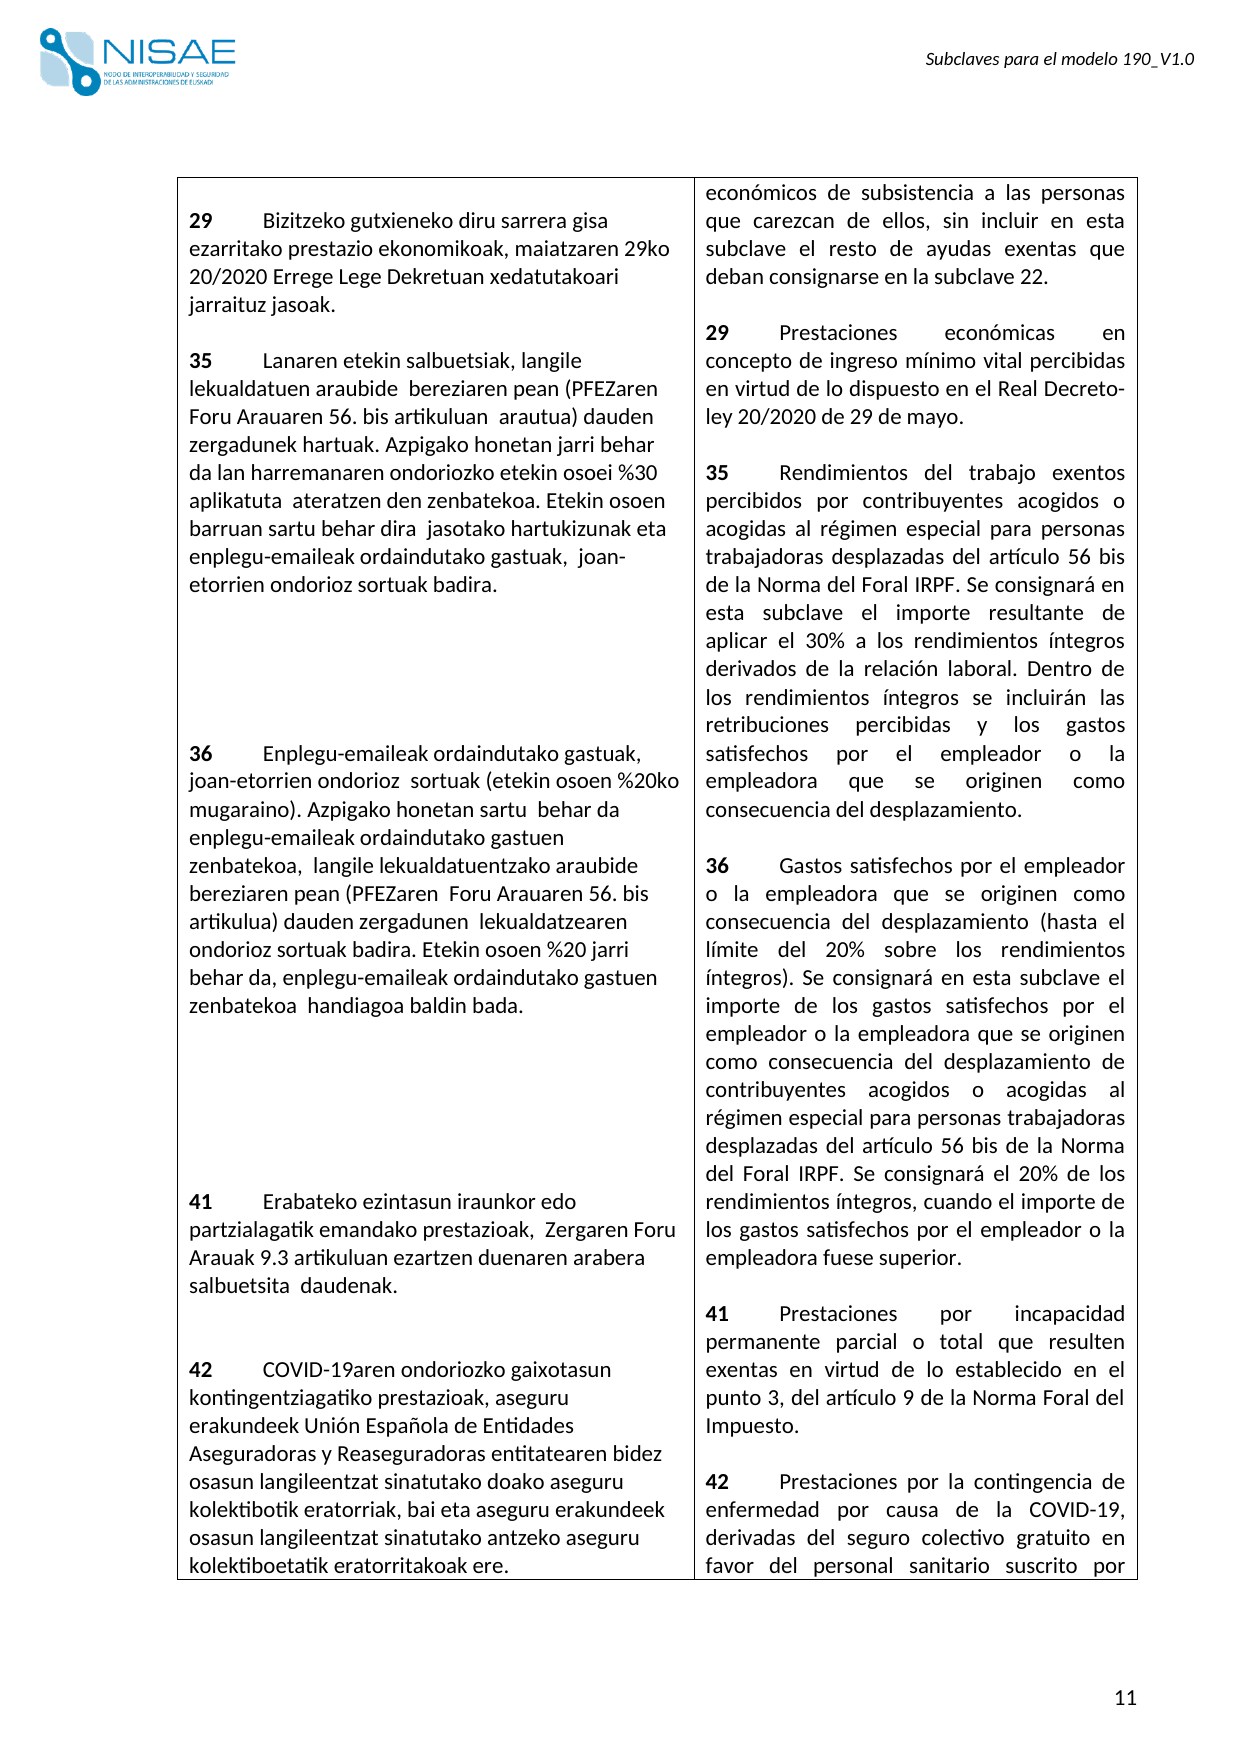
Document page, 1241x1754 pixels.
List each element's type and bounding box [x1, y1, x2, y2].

picture [47, 35, 54, 43]
table_cell [695, 178, 1137, 1579]
picture [55, 28, 251, 96]
table_cell [178, 178, 694, 1579]
picture [82, 76, 91, 86]
picture [29, 28, 79, 96]
